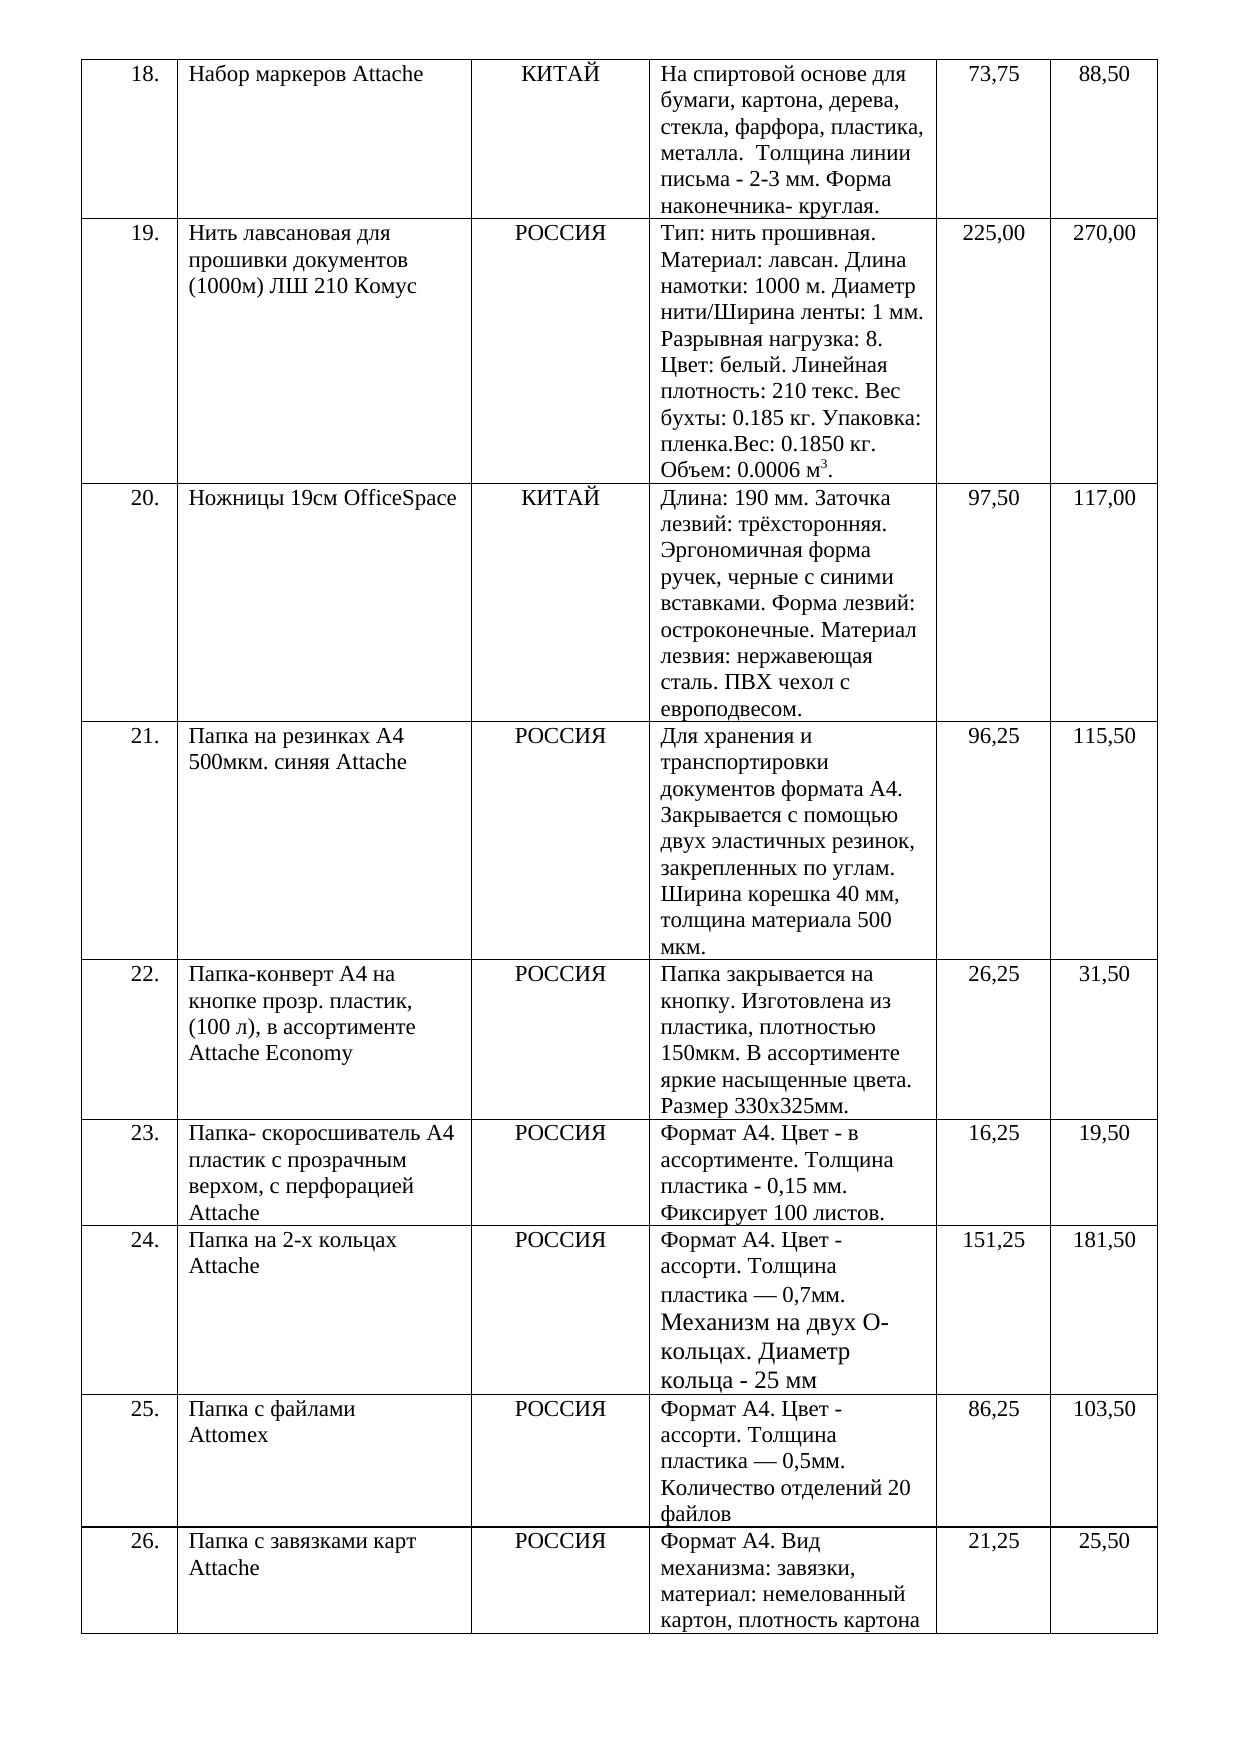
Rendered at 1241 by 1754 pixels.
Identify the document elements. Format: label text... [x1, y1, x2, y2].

table_cell [82, 219, 177, 483]
table_cell Длина: 190 мм. Заточка лезвий: трёхсторонняя. Эргономичная форма ручек, черные с синими вставками. Форма лезвий: остроконечные. Материал лезвия: нержавеющая сталь. ПВХ чехол с европодвесом. [650, 484, 936, 721]
table_cell Формат А4. Цвет - в ассортименте. Толщина пластика - 0,15 мм. Фиксирует 100 листов. [650, 1120, 936, 1225]
table_cell 103,50 [1051, 1395, 1157, 1526]
table_cell Папка- скоросшиватель А4 пластик с прозрачным верхом, с перфорацией Attache [178, 1120, 471, 1225]
table_cell РОССИЯ [472, 1395, 649, 1526]
table_cell [82, 722, 177, 959]
table_cell 151,25 [937, 1226, 1050, 1394]
table_cell 115,50 [1051, 722, 1157, 959]
table_cell [82, 1395, 177, 1526]
table_cell Папка закрывается на кнопку. Изготовлена из пластика, плотностью 150мкм. В ассортименте яркие насыщенные цвета. Размер 330x325мм. [650, 960, 936, 1118]
table_cell 19,50 [1051, 1120, 1157, 1225]
table_cell 16,25 [937, 1120, 1050, 1225]
table_cell Папка-конверт А4 на кнопке прозр. пластик, (100 л), в ассортименте Attache Economy [178, 960, 471, 1118]
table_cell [178, 1528, 471, 1633]
table_cell Формат А4. Цвет - ассорти. Толщина пластика — 0,5мм. Количество отделений 20 файлов [650, 1395, 936, 1526]
table_cell Для хранения и транспортировки документов формата А4. Закрывается с помощью двух эластичных резинок, закрепленных по углам. Ширина корешка 40 мм, толщина материала 500 мкм. [650, 722, 936, 959]
table_cell [82, 1226, 177, 1394]
table_cell РОССИЯ [472, 722, 649, 959]
table_cell 225,00 [937, 219, 1050, 483]
table_cell РОССИЯ [472, 1226, 649, 1394]
table_cell [82, 484, 177, 721]
table_cell Набор маркеров Attache [178, 60, 471, 218]
table_cell Формат А4. Цвет - ассорти. Толщина пластика — 0,7мм. Механизм на двух O-кольцах. Диаметр кольца - 25 мм [650, 1226, 936, 1394]
table_cell Папка на резинках А4 500мкм. синяя Attache [178, 722, 471, 959]
table_cell 270,00 [1051, 219, 1157, 483]
table_cell 26,25 [937, 960, 1050, 1118]
table_cell Папка с файлами Attomex [178, 1395, 471, 1526]
table_cell 25,50 [1051, 1528, 1157, 1633]
table_cell РОССИЯ [472, 960, 649, 1118]
table_cell РОССИЯ [472, 219, 649, 483]
table_cell Нить лавсановая для прошивки документов (1000м) ЛШ 210 Комус [178, 219, 471, 483]
table_cell Ножницы 19см OfficeSpace [178, 484, 471, 721]
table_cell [650, 1528, 936, 1633]
table_cell [82, 1528, 177, 1633]
table_cell 97,50 [937, 484, 1050, 721]
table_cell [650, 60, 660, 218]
table_cell 181,50 [1051, 1226, 1157, 1394]
table_cell 86,25 [937, 1395, 1050, 1526]
table_cell Тип: нить прошивная. Материал: лавсан. Длина намотки: 1000 м. Диаметр нити/Ширина ленты: 1 мм. Разрывная нагрузка: 8. Цвет: белый. Линейная плотность: 210 текс. Вес бухты: 0.185 кг. Упаковка: пленка.Вес: 0.1850 кг. Объем: 0.0006 м3. [650, 219, 936, 483]
table_cell 21,25 [937, 1528, 1050, 1633]
table_cell КИТАЙ [472, 484, 649, 721]
table_cell [82, 960, 177, 1118]
table_cell РОССИЯ [472, 1528, 649, 1633]
table_cell На спиртовой основе для бумаги, картона, дерева, стекла, фарфора, пластика, металла. Толщина линии письма - 2-3 мм. Форма наконечника- круглая. [880, 60, 936, 218]
table_cell Папка на 2-х кольцах Attache [178, 1226, 471, 1394]
table_cell 73,75 [937, 60, 1050, 218]
table_cell РОССИЯ [472, 1120, 649, 1225]
table_cell 96,25 [937, 722, 1050, 959]
table_cell 88,50 [1051, 60, 1157, 218]
table_cell 31,50 [1051, 960, 1157, 1118]
table_cell 117,00 [1051, 484, 1157, 721]
table_cell [82, 60, 177, 218]
table_cell [82, 1120, 177, 1225]
table_cell КИТАЙ [472, 60, 649, 218]
